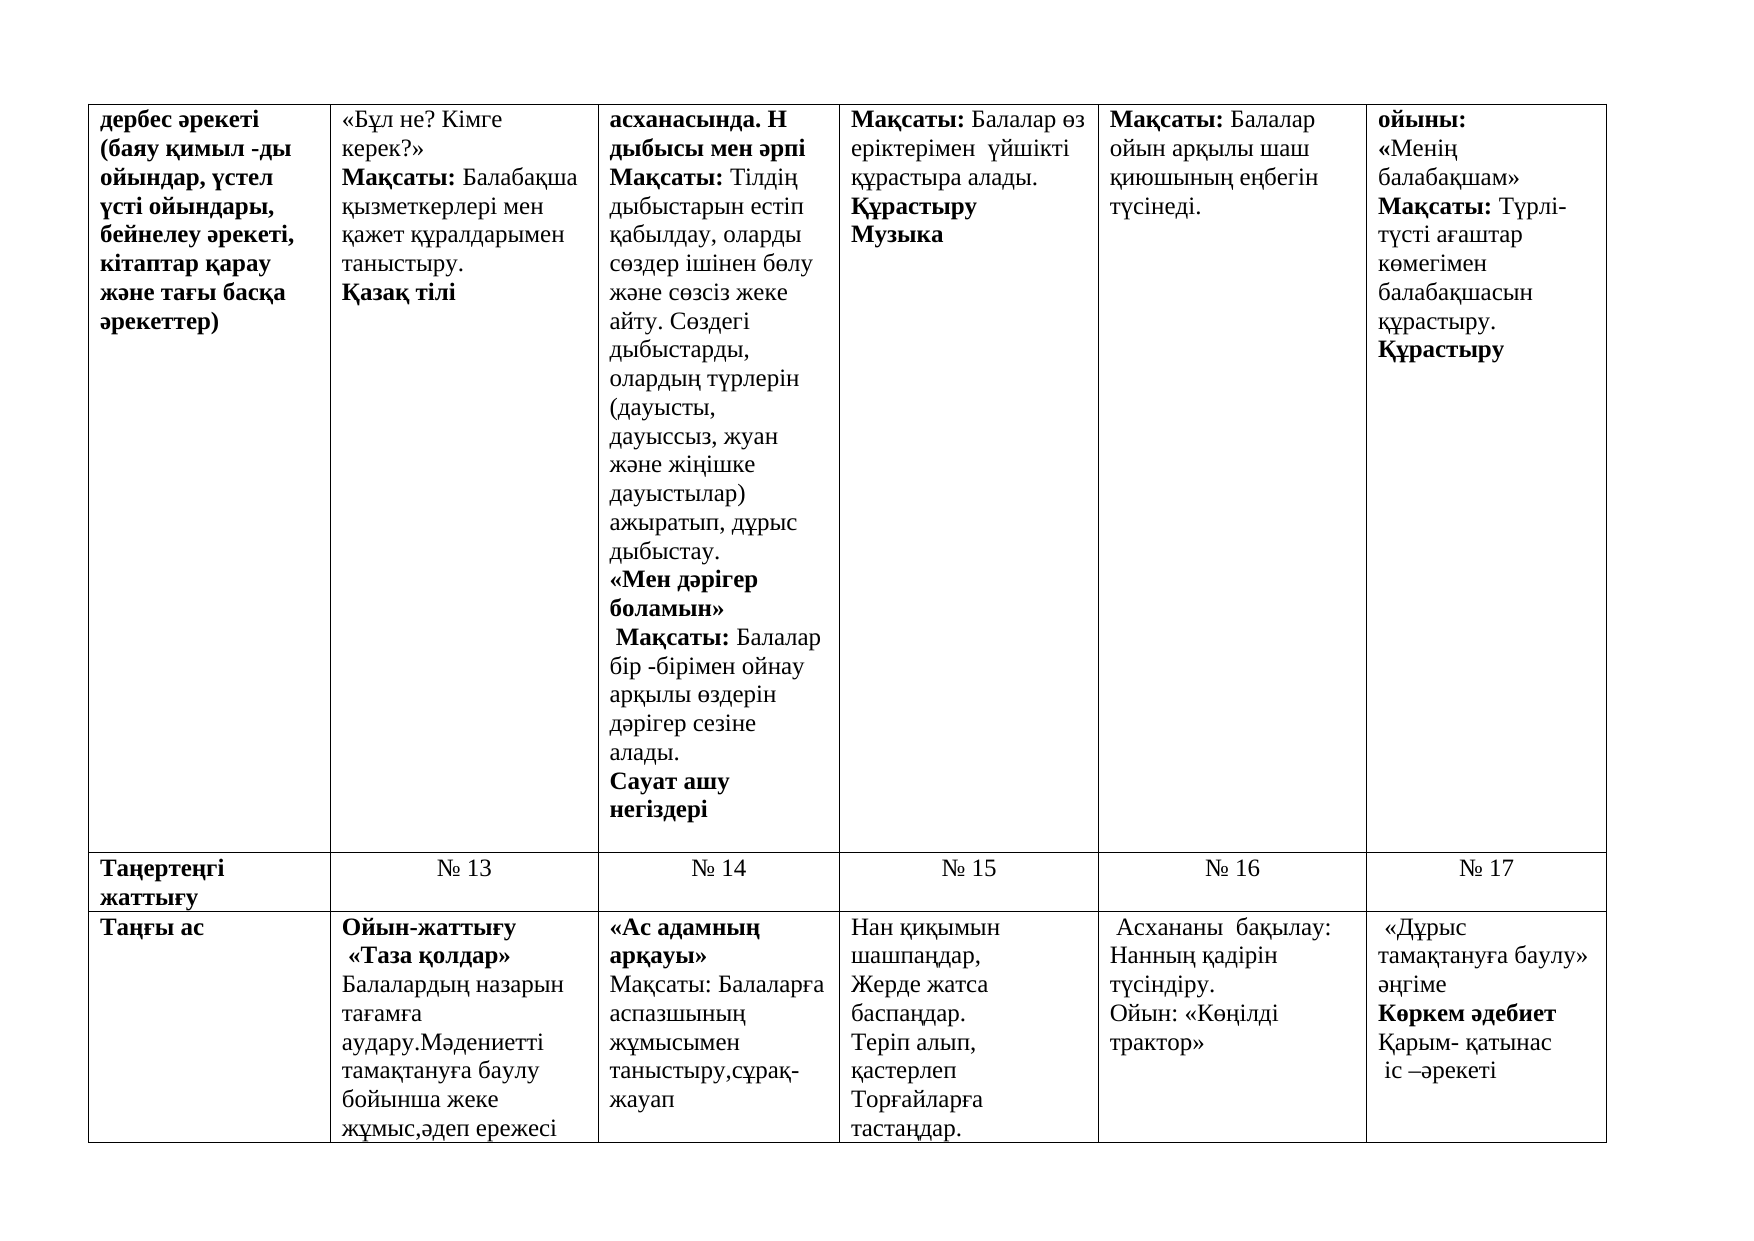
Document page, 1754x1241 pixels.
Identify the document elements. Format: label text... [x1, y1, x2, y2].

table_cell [840, 105, 1098, 852]
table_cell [89, 105, 330, 852]
table_cell Таңертеңгі жаттығу [89, 853, 330, 911]
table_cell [331, 105, 598, 852]
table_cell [840, 912, 1098, 1142]
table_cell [1099, 105, 1366, 852]
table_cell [599, 912, 839, 1142]
table_cell № 15 [840, 853, 1098, 911]
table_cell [331, 912, 598, 1142]
table_cell № 17 [1367, 853, 1606, 911]
table_cell № 13 [331, 853, 598, 911]
table_cell № 14 [599, 853, 839, 911]
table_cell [1099, 912, 1366, 1142]
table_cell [1367, 912, 1606, 1142]
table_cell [1367, 105, 1606, 852]
table_cell № 16 [1099, 853, 1366, 911]
table_cell Таңғы ас [89, 912, 330, 1142]
